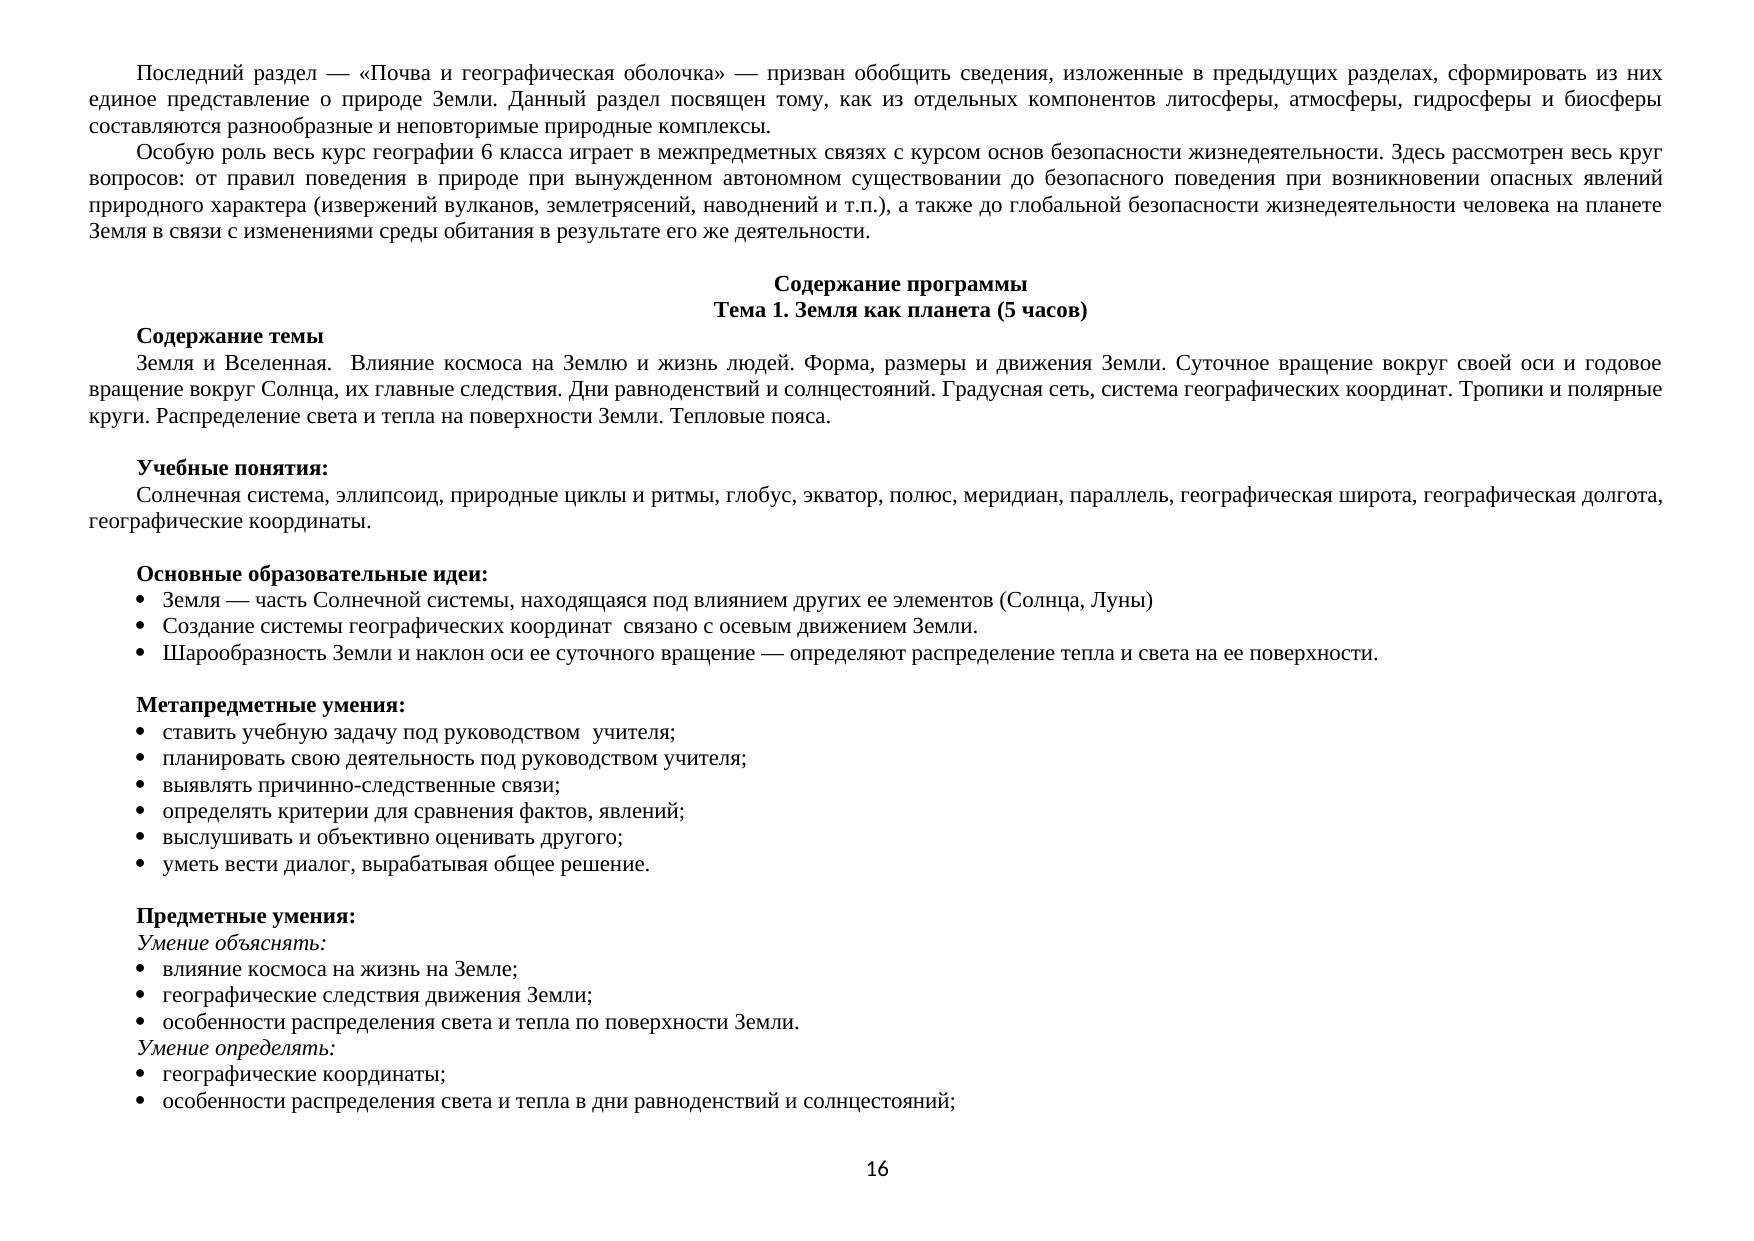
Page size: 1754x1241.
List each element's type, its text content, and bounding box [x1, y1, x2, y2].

text Учебные понятия: [89, 454, 1665, 481]
text Солнечная система, эллипсоид, природные циклы и ритмы, глобус, экватор, полюс, меридиан, параллель, географическая широта, географическая долгота, географические координаты. [89, 481, 1665, 533]
list выявлять причинно-следственные связи; [89, 771, 1665, 797]
list особенности распределения света и тепла по поверхности Земли. [89, 1008, 1665, 1034]
list Земля — часть Солнечной системы, находящаяся под влиянием других ее элементов (Солнца, Луны) [89, 586, 1665, 612]
text Тема 1. Земля как планета (5 часов) [89, 296, 1665, 323]
text Основные образовательные идеи: [89, 560, 1665, 586]
text Предметные умения: [89, 902, 1665, 929]
list географические следствия движения Земли; [89, 981, 1665, 1008]
list Создание системы географических координат связано с осевым движением Земли. [89, 612, 1665, 639]
text Метапредметные умения: [89, 692, 1665, 718]
text Умение объяснять: [89, 929, 1665, 955]
list влияние космоса на жизнь на Земле; [89, 955, 1665, 981]
text Содержание программы [89, 270, 1665, 296]
text Земля и Вселенная. Влияние космоса на Землю и жизнь людей. Форма, размеры и движения Земли. Суточное вращение вокруг своей оси и годовое вращение вокруг Солнца, их главные следствия. Дни равноденствий и солнцестояний. Градусная сеть, система географических координат. Тропики и полярные круги. Распределение света и тепла на поверхности Земли. Тепловые пояса. [89, 349, 1665, 428]
list выслушивать и объективно оценивать другого; [89, 823, 1665, 850]
list ставить учебную задачу под руководством учителя; [89, 718, 1665, 744]
text Последний раздел — «Почва и географическая оболочка» — призван обобщить сведения, изложенные в предыдущих разделах, сформировать из них единое представление о природе Земли. Данный раздел посвящен тому, как из отдельных компонентов литосферы, атмосферы, гидросферы и биосферы составляются разнообразные и неповторимые природные комплексы. [89, 59, 1665, 138]
list географические координаты; [89, 1061, 1665, 1087]
text Умение определять: [89, 1034, 1665, 1061]
list особенности распределения света и тепла в дни равноденствий и солнцестояний; [89, 1087, 1665, 1113]
list планировать свою деятельность под руководством учителя; [89, 744, 1665, 771]
text Особую роль весь курс географии 6 класса играет в межпредметных связях с курсом основ безопасности жизнедеятельности. Здесь рассмотрен весь круг вопросов: от правил поведения в природе при вынужденном автономном существовании до безопасного поведения при возникновении опасных явлений природного характера (извержений вулканов, землетрясений, наводнений и т.п.), а также до глобальной безопасности жизнедеятельности человека на планете Земля в связи с изменениями среды обитания в результате его же деятельности. [89, 138, 1665, 243]
list уметь вести диалог, вырабатывая общее решение. [89, 850, 1665, 876]
text Содержание темы [89, 323, 1665, 349]
list Шарообразность Земли и наклон оси ее суточного вращение — определяют распределение тепла и света на ее поверхности. [89, 639, 1665, 665]
list определять критерии для сравнения фактов, явлений; [89, 797, 1665, 823]
